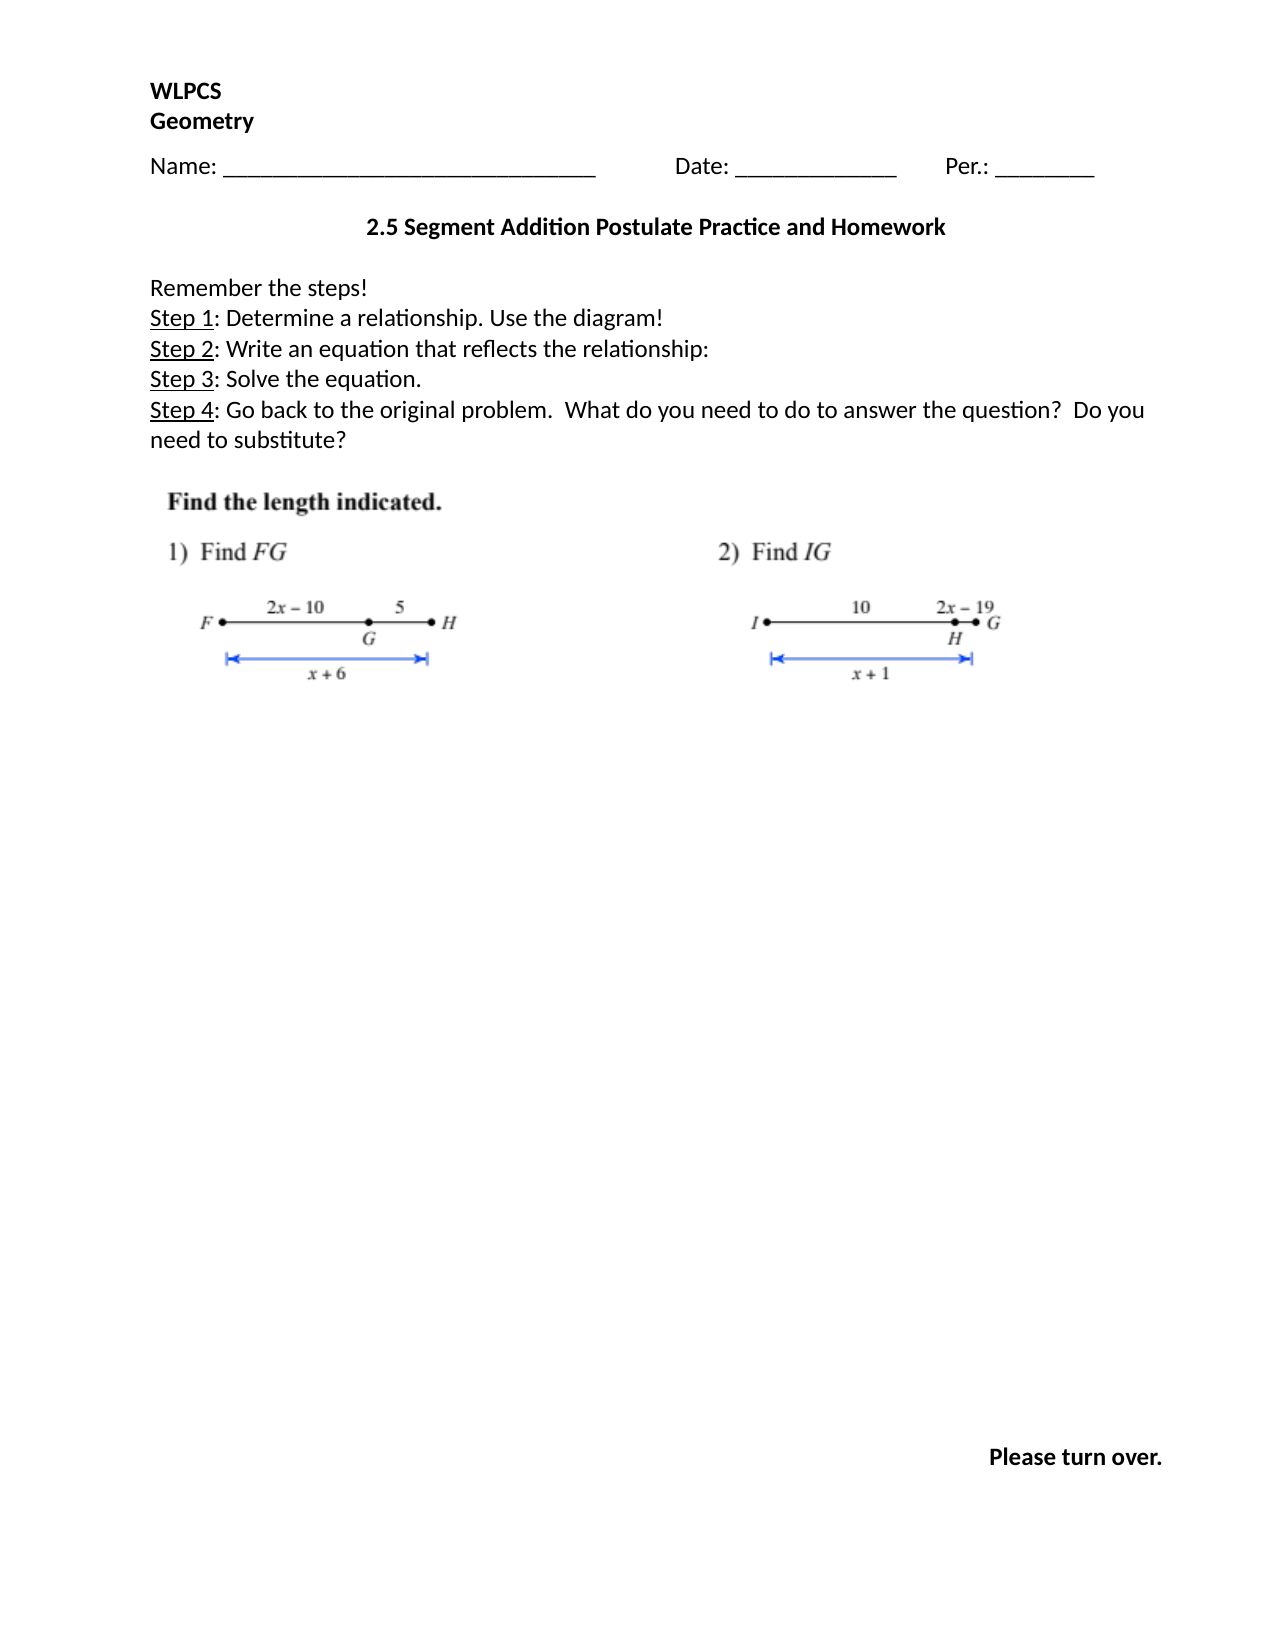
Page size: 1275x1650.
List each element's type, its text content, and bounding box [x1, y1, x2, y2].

text Step 1: Determine a relationship. Use the diagram! [150, 303, 1162, 333]
text Name: ______________________________ Date: _____________ Per.: ________ [150, 150, 1162, 181]
text Step 2: Write an equation that reflects the relationship: [150, 333, 1162, 364]
text Please turn over. [150, 1441, 1162, 1471]
text 2.5 Segment Addition Postulate Practice and Homework [150, 211, 1162, 242]
text Step 4: Go back to the original problem. What do you need to do to answer the question? Do you need to substitute? [150, 394, 1162, 455]
text Step 3: Solve the equation. [150, 364, 1162, 394]
text Remember the steps! [150, 272, 1162, 303]
